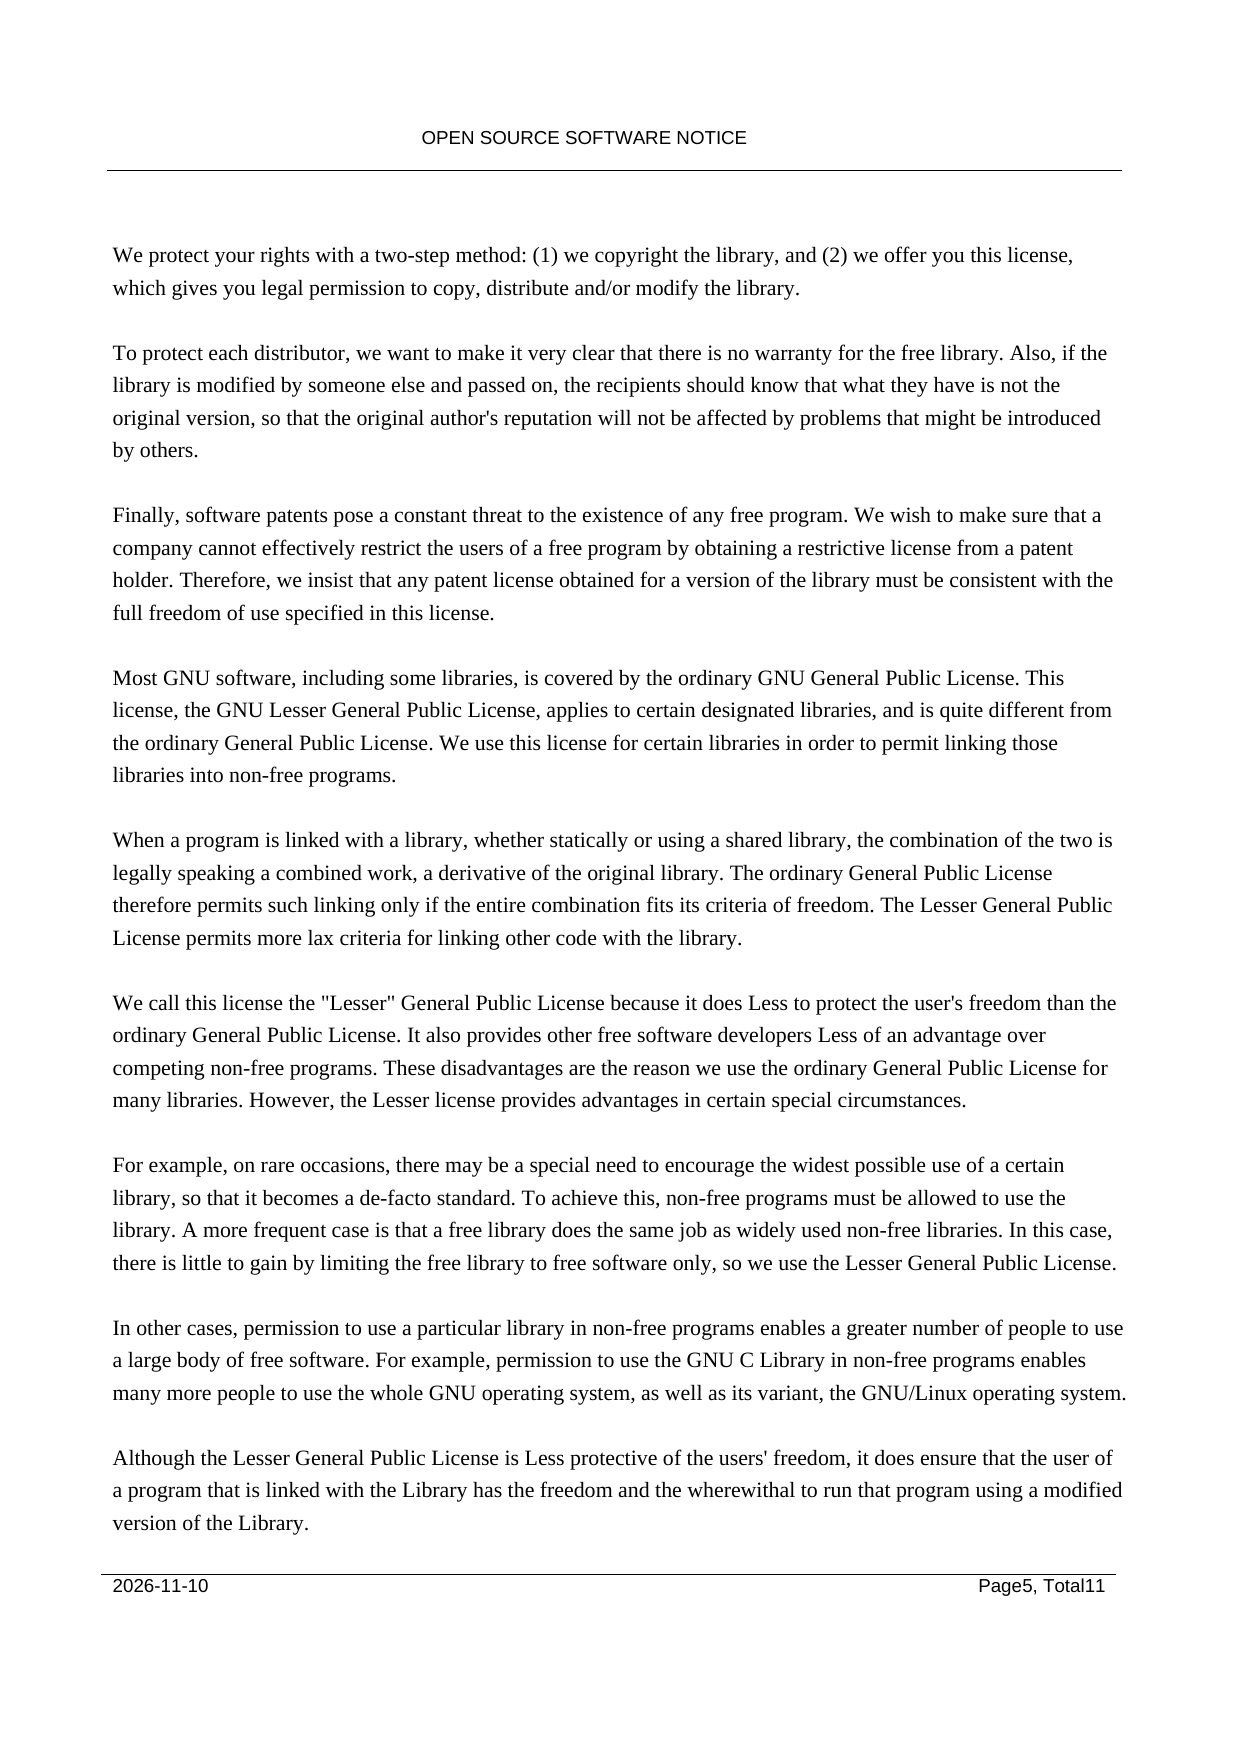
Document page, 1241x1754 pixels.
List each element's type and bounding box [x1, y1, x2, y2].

text [112, 206, 1128, 1539]
